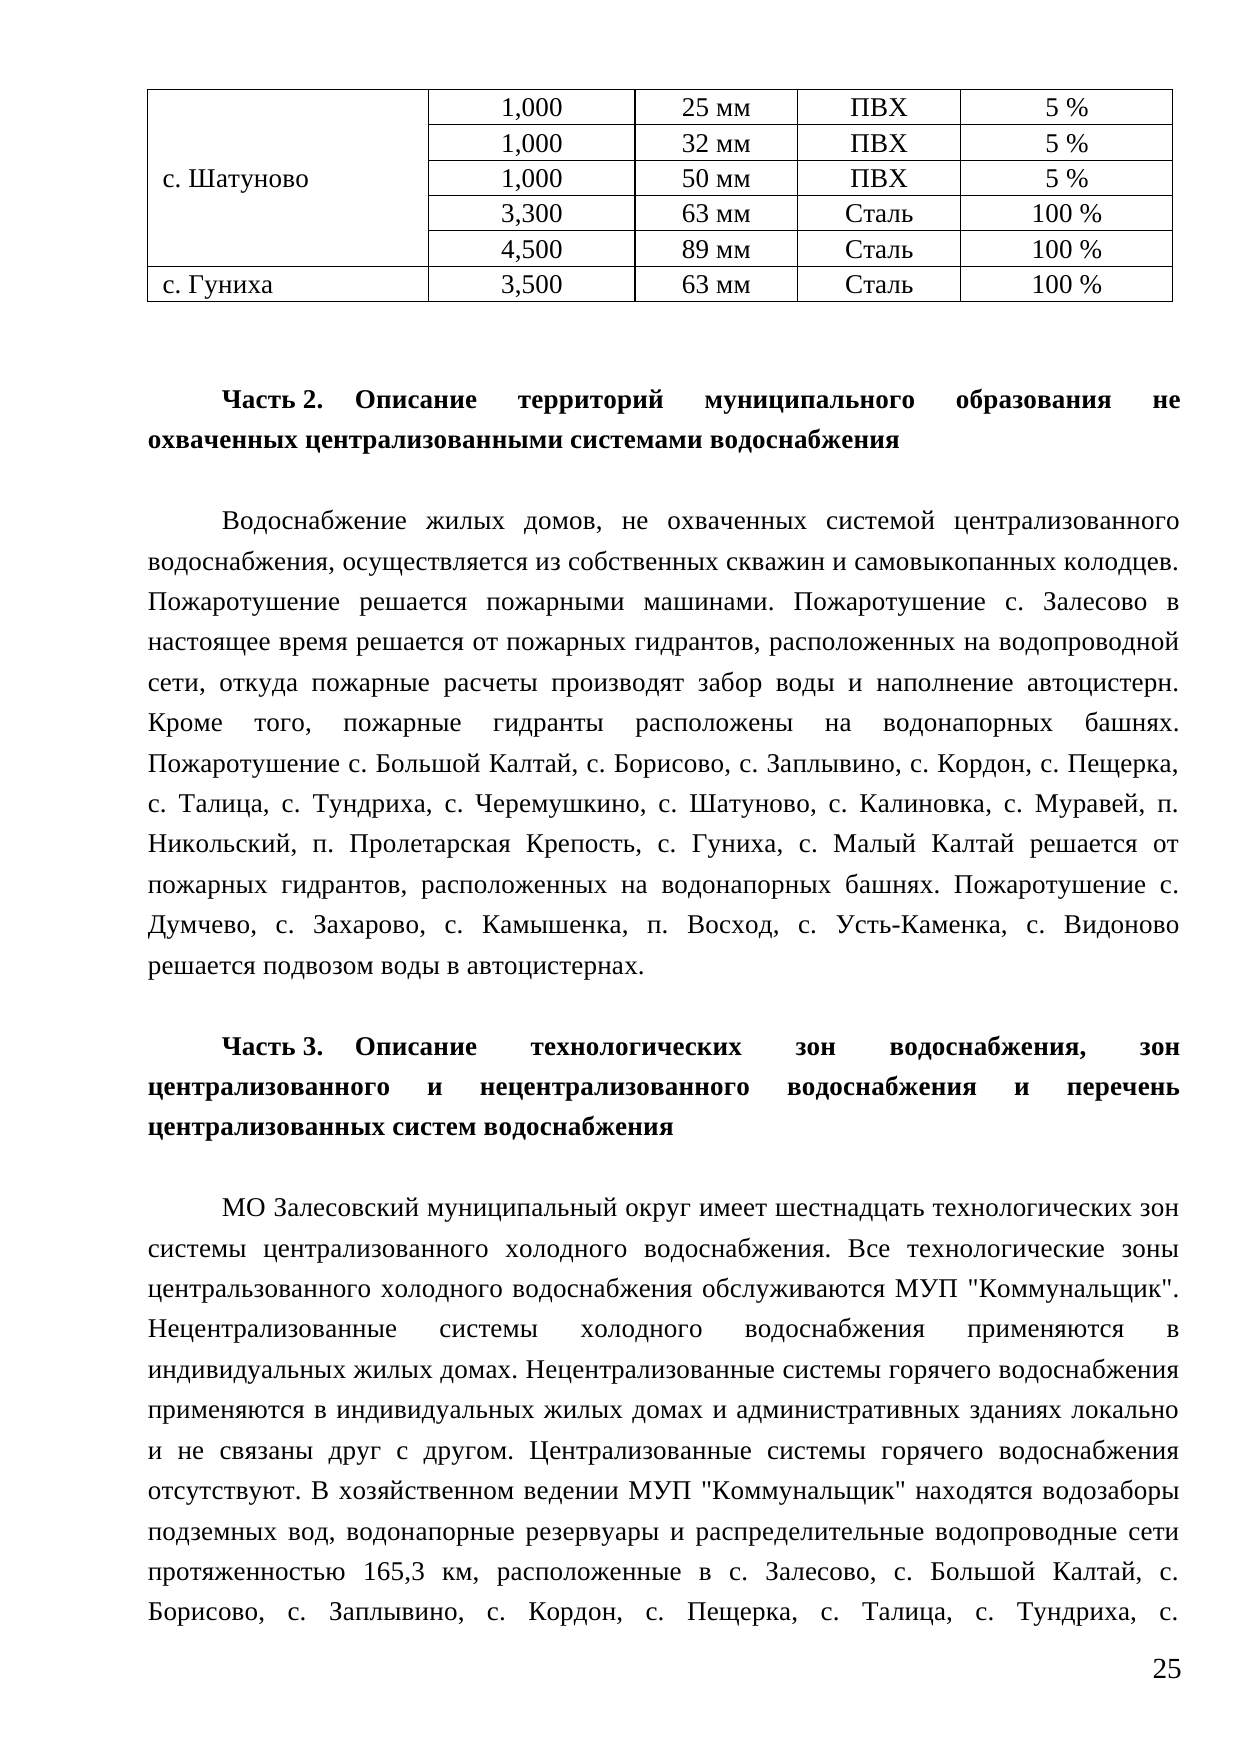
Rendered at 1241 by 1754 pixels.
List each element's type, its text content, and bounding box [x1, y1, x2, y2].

text Часть 3. Описание технологических зон водоснабжения, зон централизованного и нецентрализованного водоснабжения и перечень централизованных систем водоснабжения [148, 1030, 1181, 1142]
table_cell Сталь [798, 196, 960, 230]
table_cell 1,000 [429, 161, 634, 195]
table_cell 5 % [961, 90, 1172, 124]
table_cell 100 % [961, 267, 1172, 301]
table_cell с. Гуниха [148, 267, 428, 301]
table_cell 3,500 [429, 267, 634, 301]
table_cell 4,500 [429, 231, 634, 266]
table_cell 89 мм [636, 231, 797, 266]
text Часть 2. Описание территорий муниципального образования не охваченных централизованными системами водоснабжения [148, 383, 1181, 454]
table_cell 5 % [961, 161, 1172, 195]
table_cell 63 мм [636, 196, 797, 230]
table_cell Сталь [798, 231, 960, 266]
table_cell с. Шатуново [148, 90, 428, 266]
table_cell ПВХ [798, 125, 960, 159]
table_cell 100 % [961, 231, 1172, 266]
table_cell 1,000 [429, 125, 634, 159]
table_cell 3,300 [429, 196, 634, 230]
table_cell 50 мм [636, 161, 797, 195]
text Водоснабжение жилых домов, не охваченных системой централизованного водоснабжения, осуществляется из собственных скважин и самовыкопанных колодцев. Пожаротушение решается пожарными машинами. Пожаротушение с. Залесово в настоящее время решается от пожарных гидрантов, расположенных на водопроводной сети, откуда пожарные расчеты производят забор воды и наполнение автоцистерн. Кроме того, пожарные гидранты расположены на водонапорных башнях. Пожаротушение с. Большой Калтай, с. Борисово, с. Заплывино, с. Кордон, с. Пещерка, с. Талица, с. Тундриха, с. Черемушкино, с. Шатуново, с. Калиновка, с. Муравей, п. Никольский, п. Пролетарская Крепость, с. Гуниха, с. Малый Калтай решается от пожарных гидрантов, расположенных на водонапорных башнях. Пожаротушение с. Думчево, с. Захарово, с. Камышенка, п. Восход, с. Усть-Каменка, с. Видоново решается подвозом воды в автоцистернах. [148, 504, 1181, 980]
table_cell 5 % [961, 125, 1172, 159]
table_cell ПВХ [798, 90, 960, 124]
table_cell 100 % [961, 196, 1172, 230]
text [148, 1191, 1181, 1627]
table_cell 25 мм [636, 90, 797, 124]
table_cell ПВХ [798, 161, 960, 195]
table_cell 63 мм [636, 267, 797, 301]
table_cell Сталь [798, 267, 960, 301]
table_cell 1,000 [429, 90, 634, 124]
table_cell 32 мм [636, 125, 797, 159]
